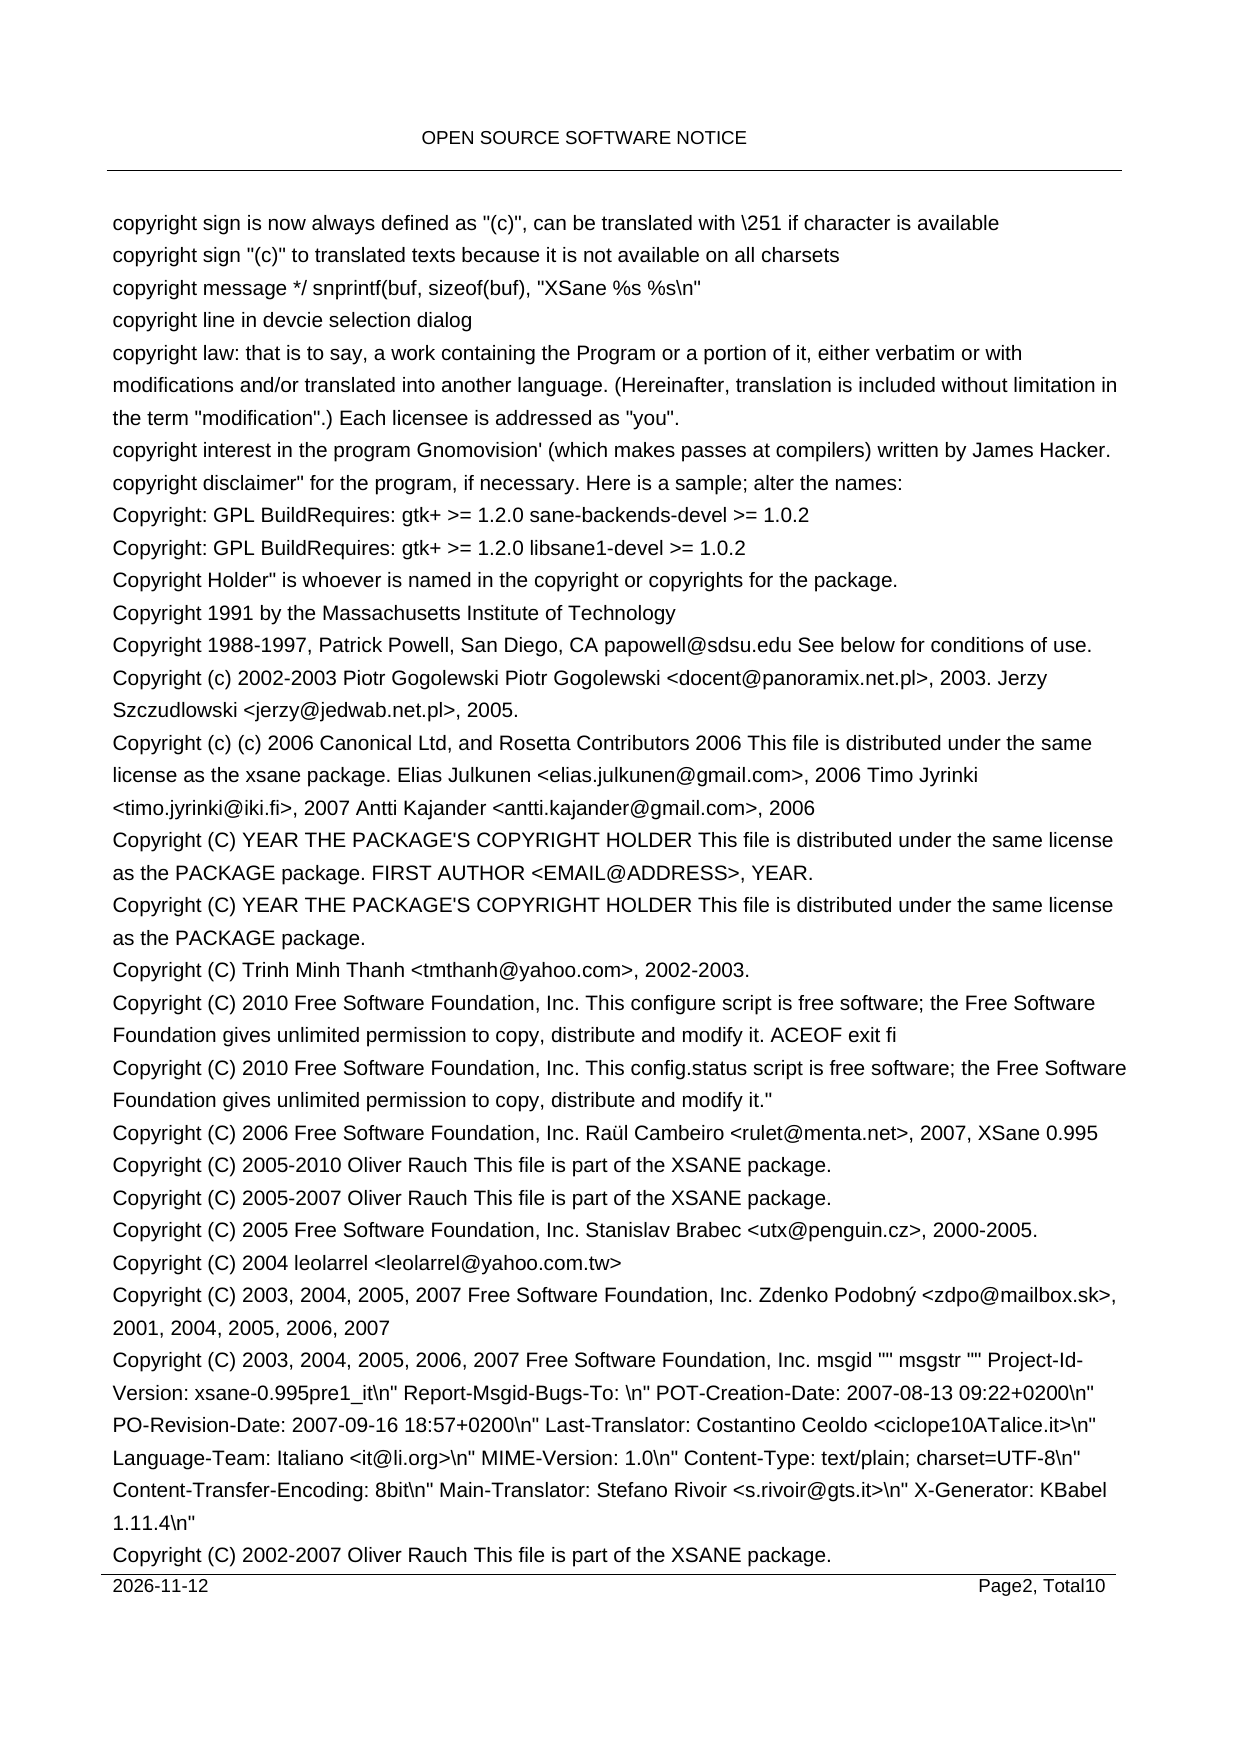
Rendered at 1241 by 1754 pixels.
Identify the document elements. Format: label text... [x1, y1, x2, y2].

text copyright disclaimer" for the program, if necessary. Here is a sample; alter the names: [112, 466, 1128, 499]
text Copyright (C) 2006 Free Software Foundation, Inc. Raül Cambeiro <rulet@menta.net>, 2007, XSane 0.995 [112, 1116, 1128, 1149]
text copyright line in devcie selection dialog [112, 304, 1128, 336]
text copyright message */ snprintf(buf, sizeof(buf), "XSane %s %s\n" [112, 271, 1128, 304]
text Copyright 1991 by the Massachusetts Institute of Technology [112, 596, 1128, 629]
text Copyright (c) (c) 2006 Canonical Ltd, and Rosetta Contributors 2006 This file is distributed under the same license as the xsane package. Elias Julkunen <elias.julkunen@gmail.com>, 2006 Timo Jyrinki <timo.jyrinki@iki.fi>, 2007 Antti Kajander <antti.kajander@gmail.com>, 2006 [112, 726, 1128, 824]
text Copyright (C) 2003, 2004, 2005, 2007 Free Software Foundation, Inc. Zdenko Podobný <zdpo@mailbox.sk>, 2001, 2004, 2005, 2006, 2007 [112, 1279, 1128, 1344]
text copyright sign is now always defined as "(c)", can be translated with \251 if character is available [112, 206, 1128, 239]
text Copyright (C) 2005-2010 Oliver Rauch This file is part of the XSANE package. [112, 1149, 1128, 1181]
text Copyright: GPL BuildRequires: gtk+ >= 1.2.0 sane-backends-devel >= 1.0.2 [112, 499, 1128, 531]
text Copyright (c) 2002-2003 Piotr Gogolewski Piotr Gogolewski <docent@panoramix.net.pl>, 2003. Jerzy Szczudlowski <jerzy@jedwab.net.pl>, 2005. [112, 661, 1128, 726]
text copyright sign "(c)" to translated texts because it is not available on all charsets [112, 239, 1128, 271]
text Copyright (C) 2004 leolarrel <leolarrel@yahoo.com.tw> [112, 1246, 1128, 1279]
text Copyright (C) Trinh Minh Thanh <tmthanh@yahoo.com>, 2002-2003. [112, 954, 1128, 986]
text Copyright (C) YEAR THE PACKAGE'S COPYRIGHT HOLDER This file is distributed under the same license as the PACKAGE package. [112, 889, 1128, 954]
text Copyright (C) YEAR THE PACKAGE'S COPYRIGHT HOLDER This file is distributed under the same license as the PACKAGE package. FIRST AUTHOR <EMAIL@ADDRESS>, YEAR. [112, 824, 1128, 889]
text Copyright: GPL BuildRequires: gtk+ >= 1.2.0 libsane1-devel >= 1.0.2 [112, 531, 1128, 564]
text Copyright Holder" is whoever is named in the copyright or copyrights for the package. [112, 564, 1128, 596]
text Copyright (C) 2003, 2004, 2005, 2006, 2007 Free Software Foundation, Inc. msgid "" msgstr "" Project-Id-Version: xsane-0.995pre1_it\n" Report-Msgid-Bugs-To: \n" POT-Creation-Date: 2007-08-13 09:22+0200\n" PO-Revision-Date: 2007-09-16 18:57+0200\n" Last-Translator: Costantino Ceoldo <ciclope10ATalice.it>\n" Language-Team: Italiano <it@li.org>\n" MIME-Version: 1.0\n" Content-Type: text/plain; charset=UTF-8\n" Content-Transfer-Encoding: 8bit\n" Main-Translator: Stefano Rivoir <s.rivoir@gts.it>\n" X-Generator: KBabel 1.11.4\n" [112, 1344, 1128, 1539]
text Copyright (C) 2005 Free Software Foundation, Inc. Stanislav Brabec <utx@penguin.cz>, 2000-2005. [112, 1214, 1128, 1246]
text copyright law: that is to say, a work containing the Program or a portion of it, either verbatim or with modifications and/or translated into another language. (Hereinafter, translation is included without limitation in the term "modification".) Each licensee is addressed as "you". [112, 336, 1128, 434]
text Copyright (C) 2002-2007 Oliver Rauch This file is part of the XSANE package. [112, 1539, 1128, 1571]
text copyright interest in the program Gnomovision' (which makes passes at compilers) written by James Hacker. [112, 434, 1128, 466]
text Copyright (C) 2010 Free Software Foundation, Inc. This config.status script is free software; the Free Software Foundation gives unlimited permission to copy, distribute and modify it." [112, 1051, 1128, 1116]
text Copyright 1988-1997, Patrick Powell, San Diego, CA papowell@sdsu.edu See below for conditions of use. [112, 629, 1128, 661]
text Copyright (C) 2010 Free Software Foundation, Inc. This configure script is free software; the Free Software Foundation gives unlimited permission to copy, distribute and modify it. ACEOF exit fi [112, 986, 1128, 1051]
text Copyright (C) 2005-2007 Oliver Rauch This file is part of the XSANE package. [112, 1181, 1128, 1214]
